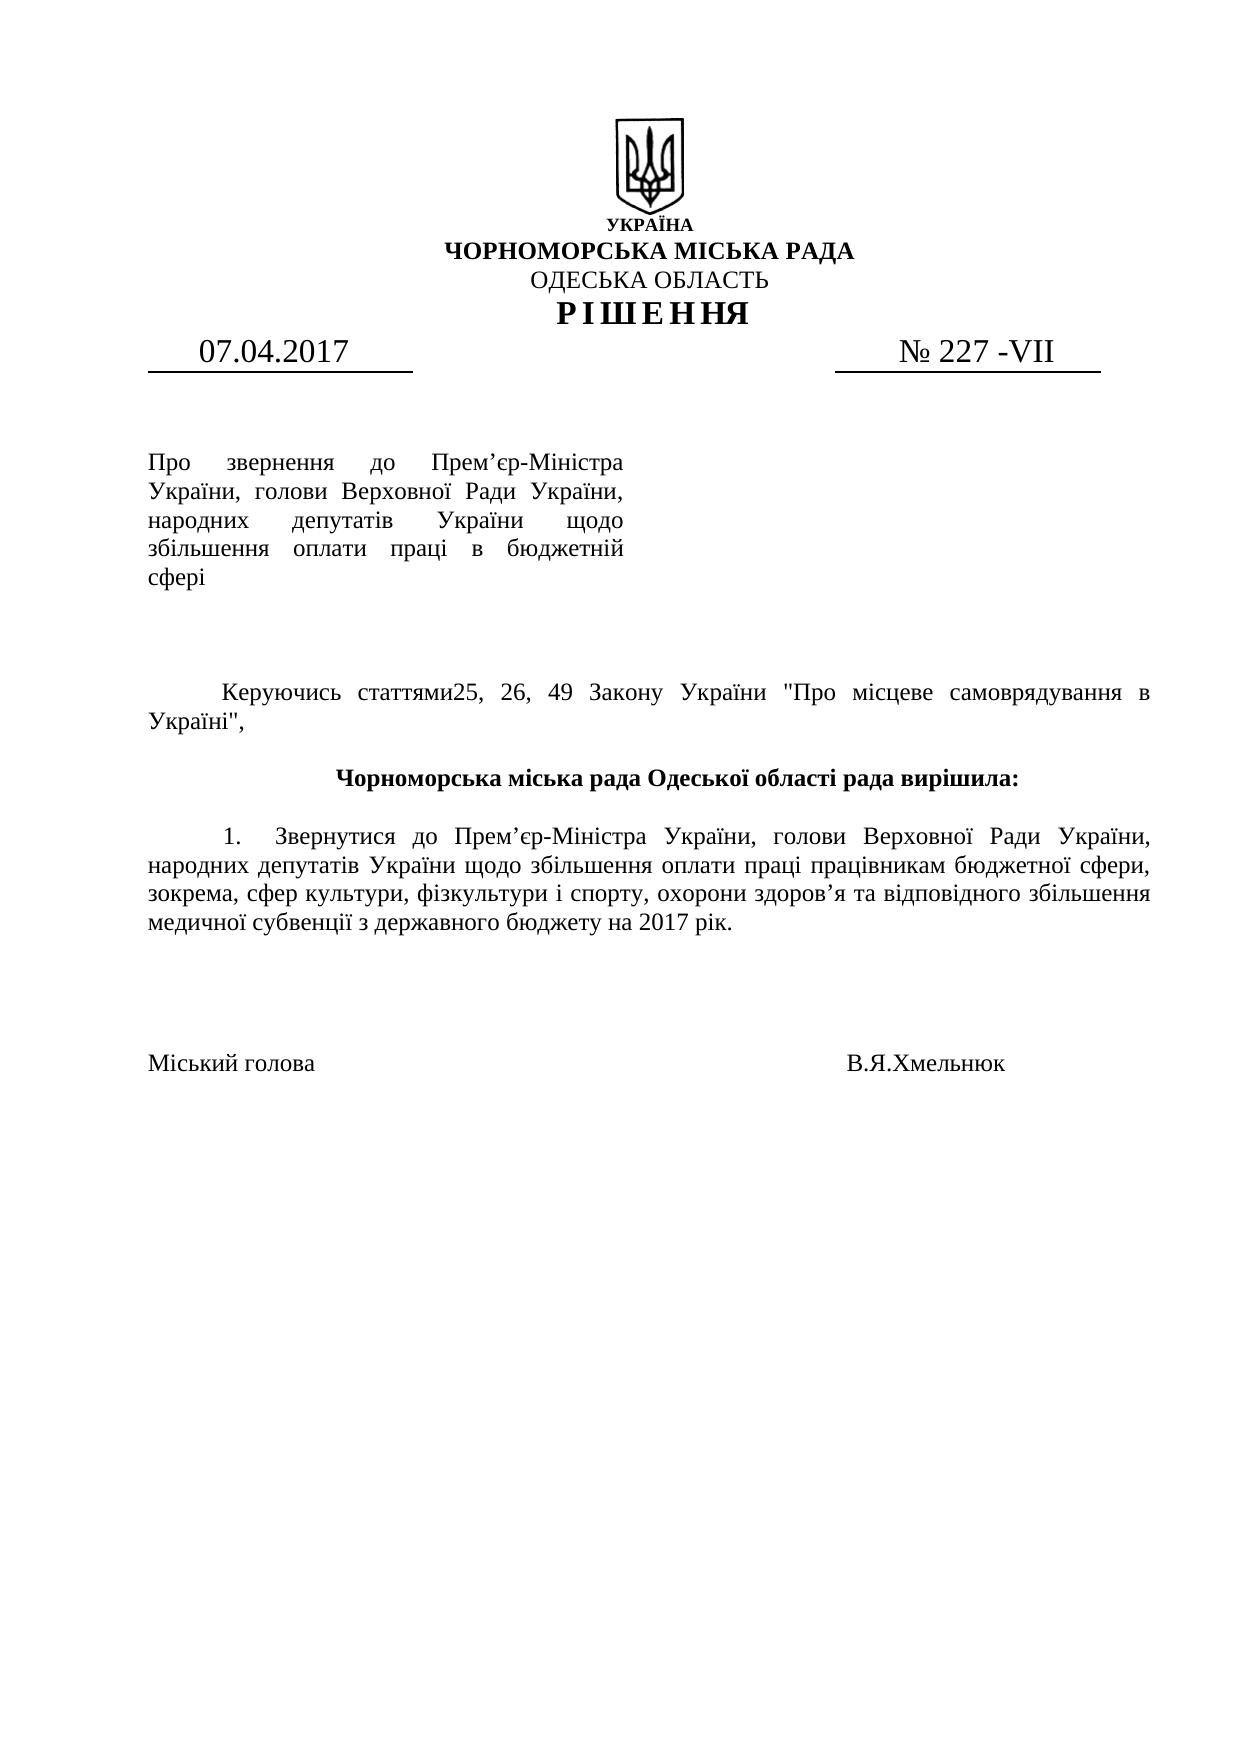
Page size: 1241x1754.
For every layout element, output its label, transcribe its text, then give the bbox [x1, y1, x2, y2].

text ОДЕСЬКА ОБЛАСТЬ [148, 265, 1152, 293]
text Міський голова В.Я.Хмельнюк [148, 1051, 1152, 1076]
text 1. Звернутися до Прем’єр-Міністра України, голови Верховної Ради України, народних депутатів України щодо збільшення оплати праці працівникам бюджетної сфери, зокрема, сфер культури, фізкультури і спорту, охорони здоров’я та відповідного збільшення медичної субвенції з державного бюджету на 2017 рік. [148, 821, 1152, 936]
text Керуючись статтями25, 26, 49 Закону України "Про місцеве самоврядування в Україні", [148, 677, 1152, 735]
text Р і ш е н ня [148, 293, 1152, 332]
text УКРАЇНА [148, 214, 1152, 236]
table_header Про звернення до Прем’єр-Міністра України, голови Верховної Ради України, народних депутатів України щодо збільшення оплати праці в бюджетній сфері [136, 447, 635, 591]
text ЧОРНОМОРСЬКА МІСЬКА РАДА [148, 236, 1152, 265]
text 07.04.2017 № 227 -VII [148, 332, 1152, 370]
text Чорноморська міська рада Одеської області рада вирішила: [148, 763, 1152, 792]
